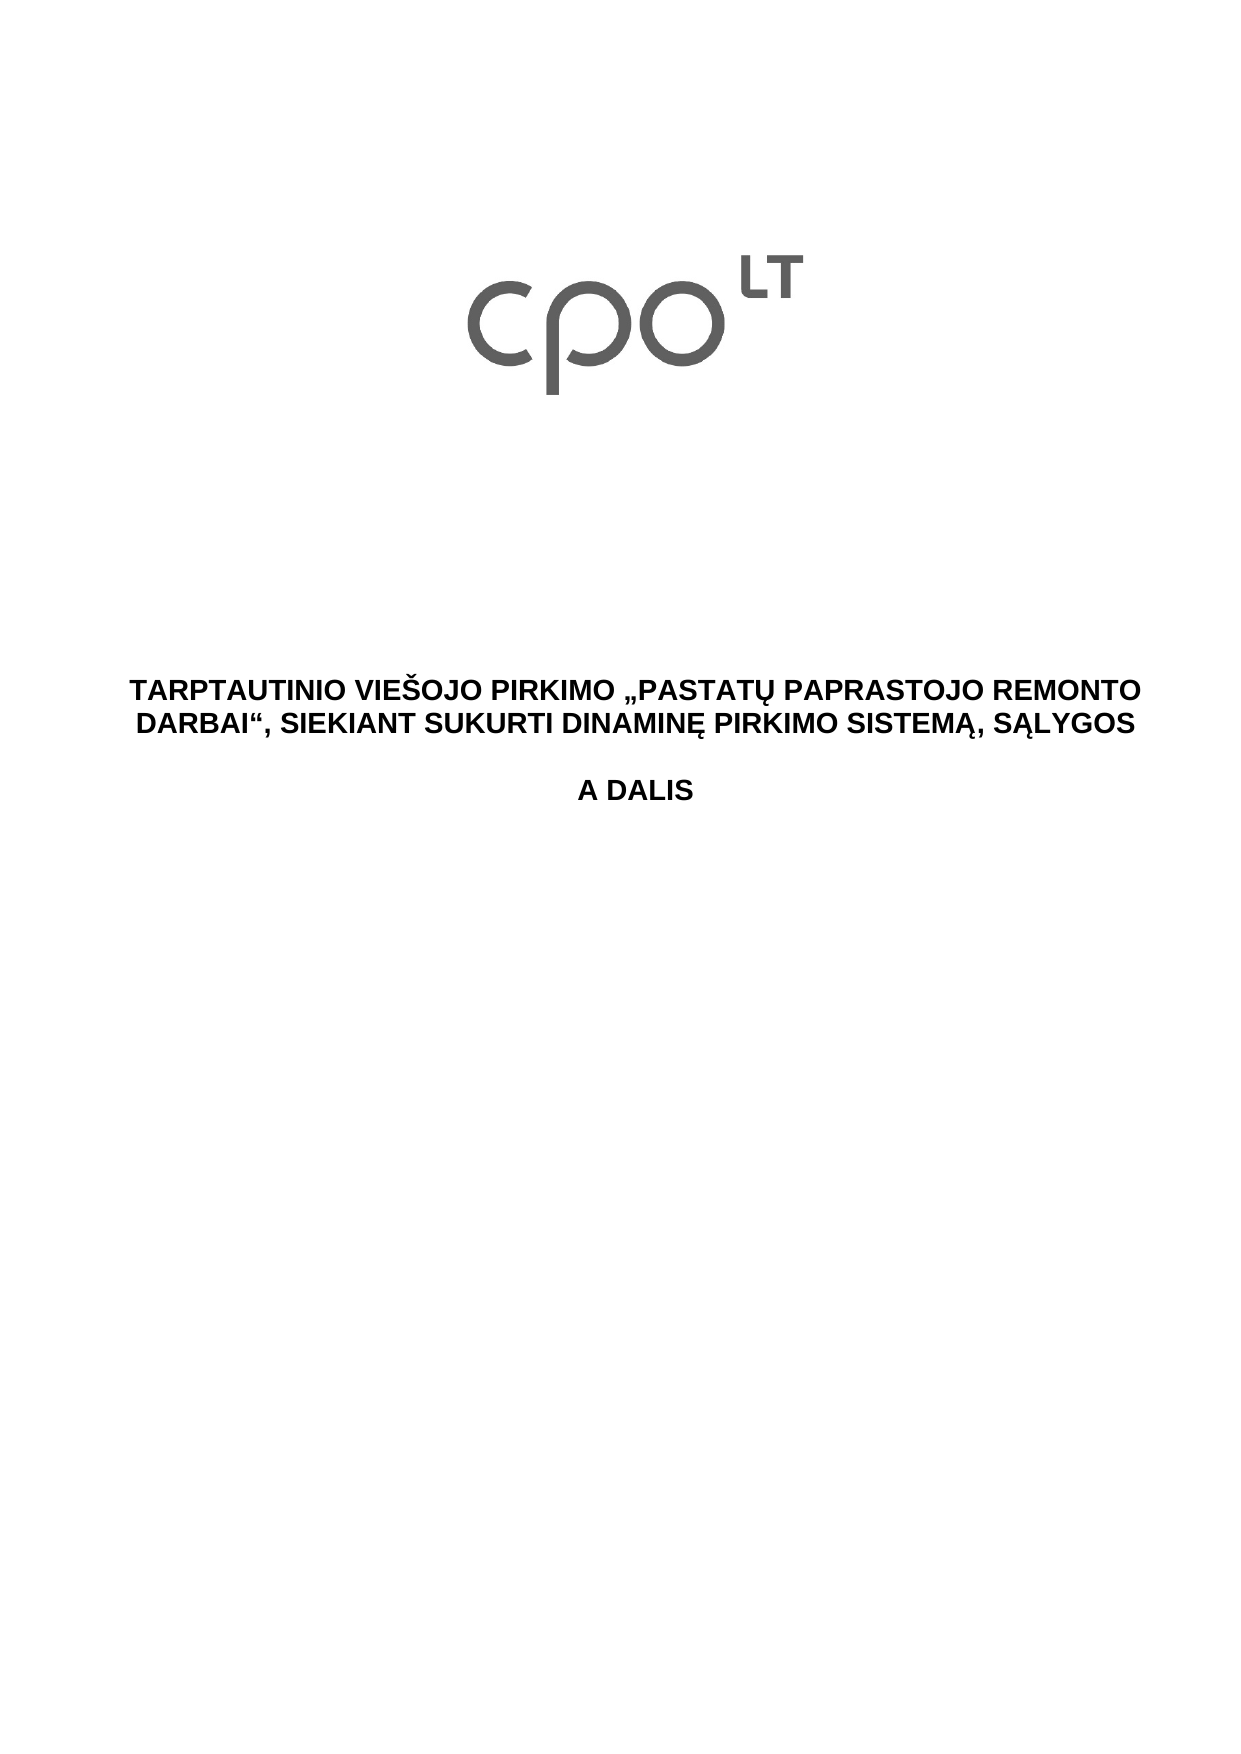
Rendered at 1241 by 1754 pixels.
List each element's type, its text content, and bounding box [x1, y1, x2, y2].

picture [467, 255, 804, 395]
text A DALIS [119, 773, 1152, 807]
text TARPTAUTINIO VIEŠOJO PIRKIMO „PASTATŲ PAPRASTOJO REMONTO DARBAI“, SIEKIANT SUKURTI DINAMINĘ PIRKIMO SISTEMĄ, SĄLYGOS [119, 673, 1152, 740]
